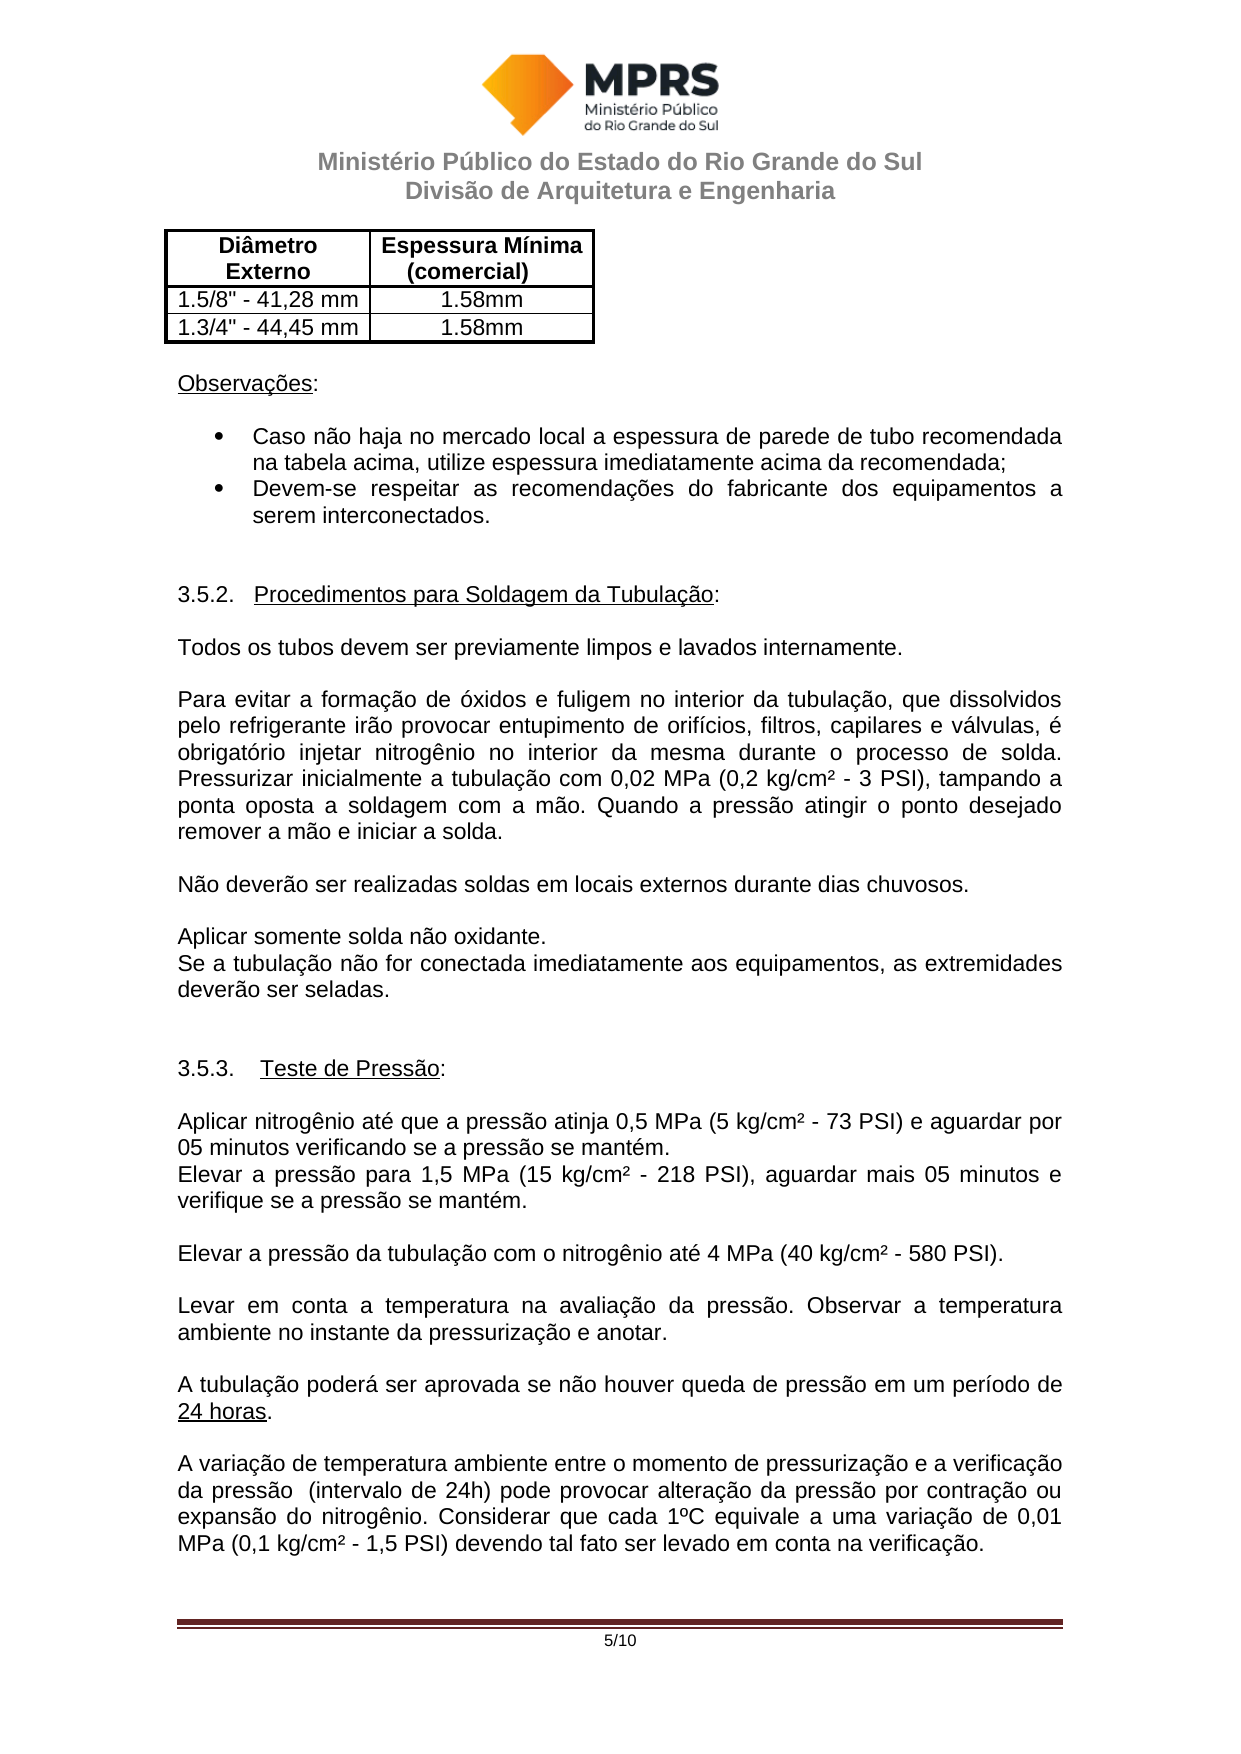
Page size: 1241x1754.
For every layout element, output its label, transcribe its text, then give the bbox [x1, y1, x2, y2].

picture [479, 44, 721, 140]
text Todos os tubos devem ser previamente limpos e lavados internamente. [177, 633, 1063, 660]
text Aplicar somente solda não oxidante. [177, 923, 1063, 950]
table_header Espessura Mínima (comercial) [371, 232, 592, 284]
text A tubulação poderá ser aprovada se não houver queda de pressão em um período de 24 horas. [177, 1371, 1063, 1424]
list Observações: [177, 370, 1063, 396]
text Se a tubulação não for conectada imediatamente aos equipamentos, as extremidades deverão ser seladas. [177, 950, 1063, 1002]
table_cell 1.58mm [371, 314, 592, 340]
table_cell 1.58mm [371, 288, 592, 312]
text Elevar a pressão para 1,5 MPa (15 kg/cm² - 218 PSI), aguardar mais 05 minutos e verifique se a pressão se mantém. [177, 1161, 1063, 1213]
table_header Diâmetro Externo [168, 232, 369, 284]
table_cell 1.3/4" - 44,45 mm [168, 314, 369, 340]
text A variação de temperatura ambiente entre o momento de pressurização e a verificação da pressão (intervalo de 24h) pode provocar alteração da pressão por contração ou expansão do nitrogênio. Considerar que cada 1ºC equivale a uma variação de 0,01 MPa (0,1 kg/cm² - 1,5 PSI) devendo tal fato ser levado em conta na verificação. [177, 1450, 1063, 1556]
text Levar em conta a temperatura na avaliação da pressão. Observar a temperatura ambiente no instante da pressurização e anotar. [177, 1292, 1063, 1345]
text 3.5.2. Procedimentos para Soldagem da Tubulação: [177, 581, 1063, 607]
table_cell 1.5/8" - 41,28 mm [168, 288, 369, 312]
list Devem-se respeitar as recomendações do fabricante dos equipamentos a serem interconectados. [215, 475, 1063, 528]
text Elevar a pressão da tubulação com o nitrogênio até 4 MPa (40 kg/cm² - 580 PSI). [177, 1239, 1063, 1266]
list Caso não haja no mercado local a espessura de parede de tubo recomendada na tabela acima, utilize espessura imediatamente acima da recomendada; [215, 423, 1063, 475]
text Não deverão ser realizadas soldas em locais externos durante dias chuvosos. [177, 871, 1063, 897]
text 3.5.3. Teste de Pressão: [177, 1055, 1063, 1081]
text Para evitar a formação de óxidos e fuligem no interior da tubulação, que dissolvidos pelo refrigerante irão provocar entupimento de orifícios, filtros, capilares e válvulas, é obrigatório injetar nitrogênio no interior da mesma durante o processo de solda. Pressurizar inicialmente a tubulação com 0,02 MPa (0,2 kg/cm² - 3 PSI), tampando a ponta oposta a soldagem com a mão. Quando a pressão atingir o ponto desejado remover a mão e iniciar a solda. [177, 686, 1063, 844]
text Aplicar nitrogênio até que a pressão atinja 0,5 MPa (5 kg/cm² - 73 PSI) e aguardar por 05 minutos verificando se a pressão se mantém. [177, 1108, 1063, 1161]
